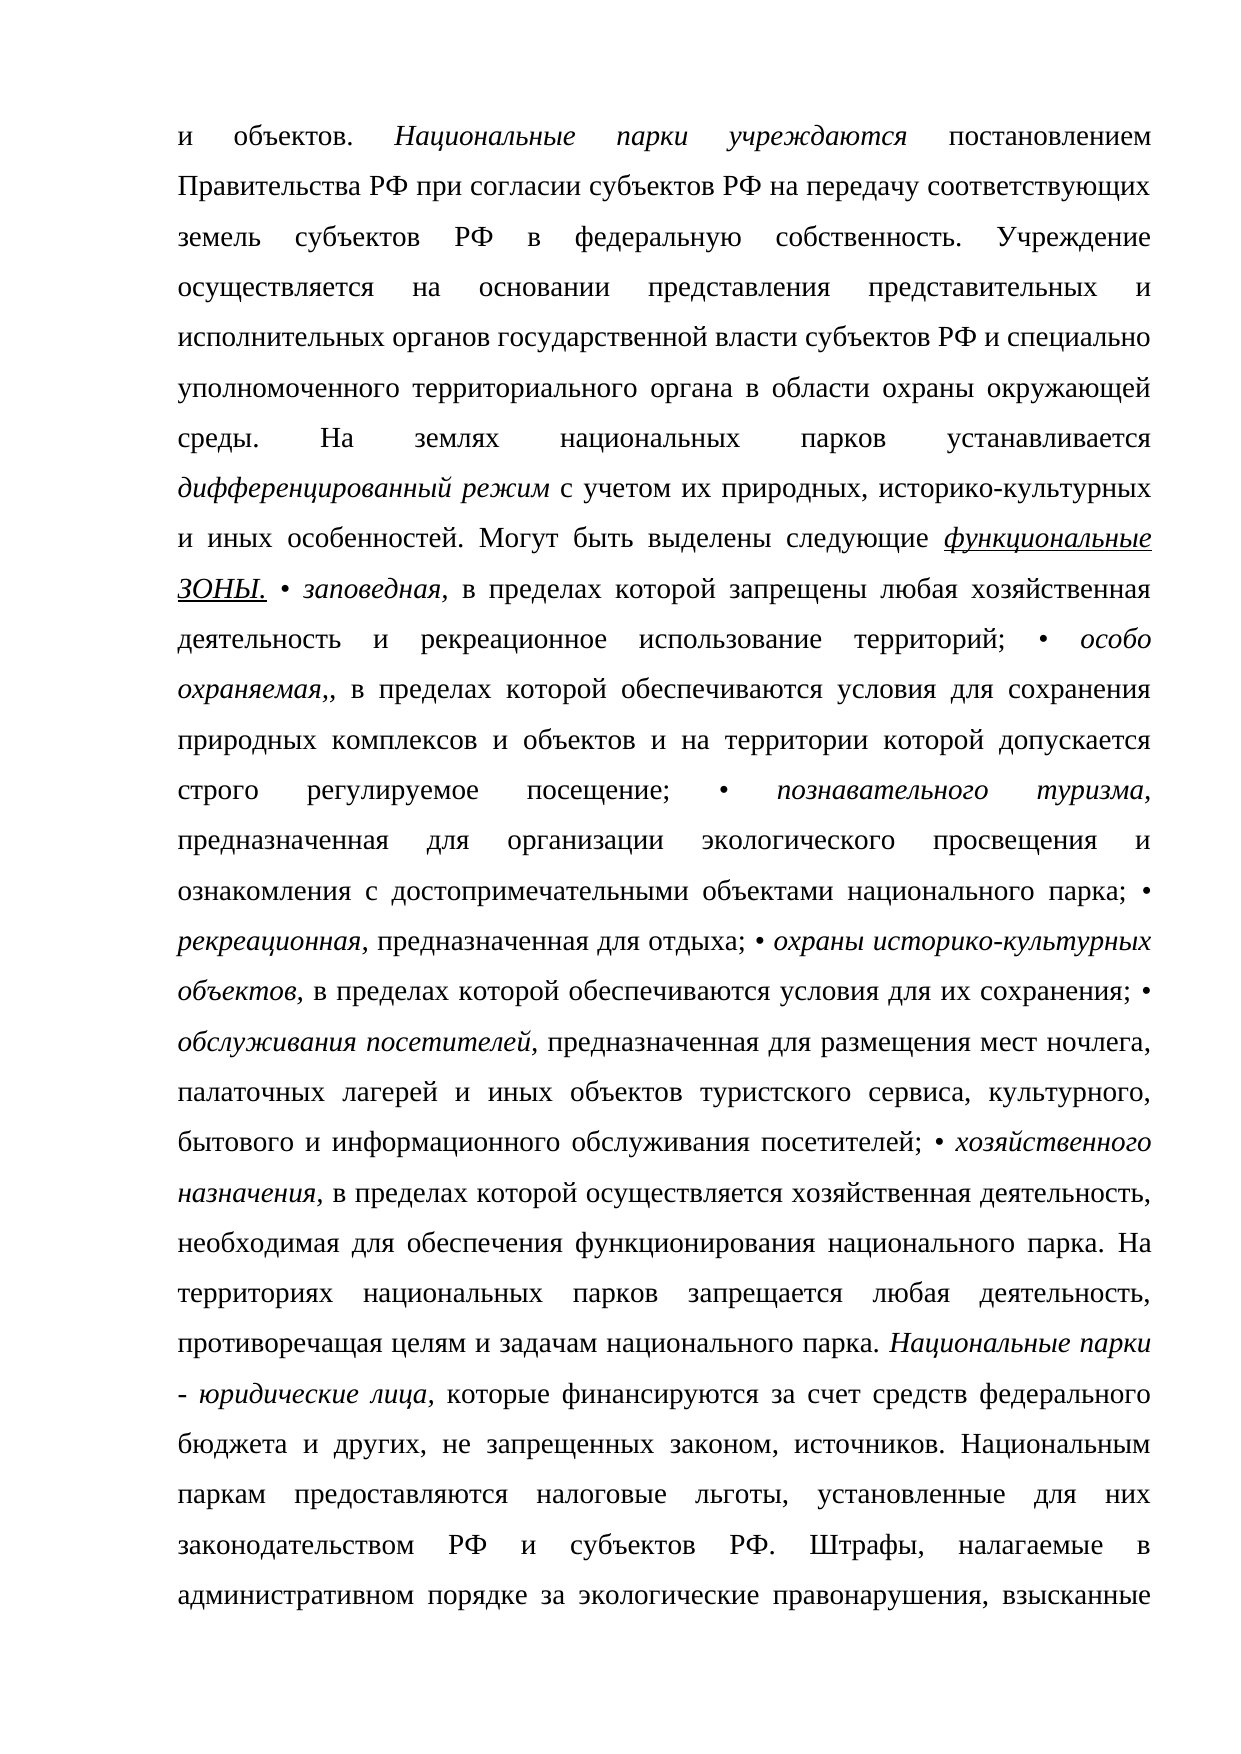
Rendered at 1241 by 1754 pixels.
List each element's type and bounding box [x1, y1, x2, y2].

text [177, 118, 1152, 1611]
